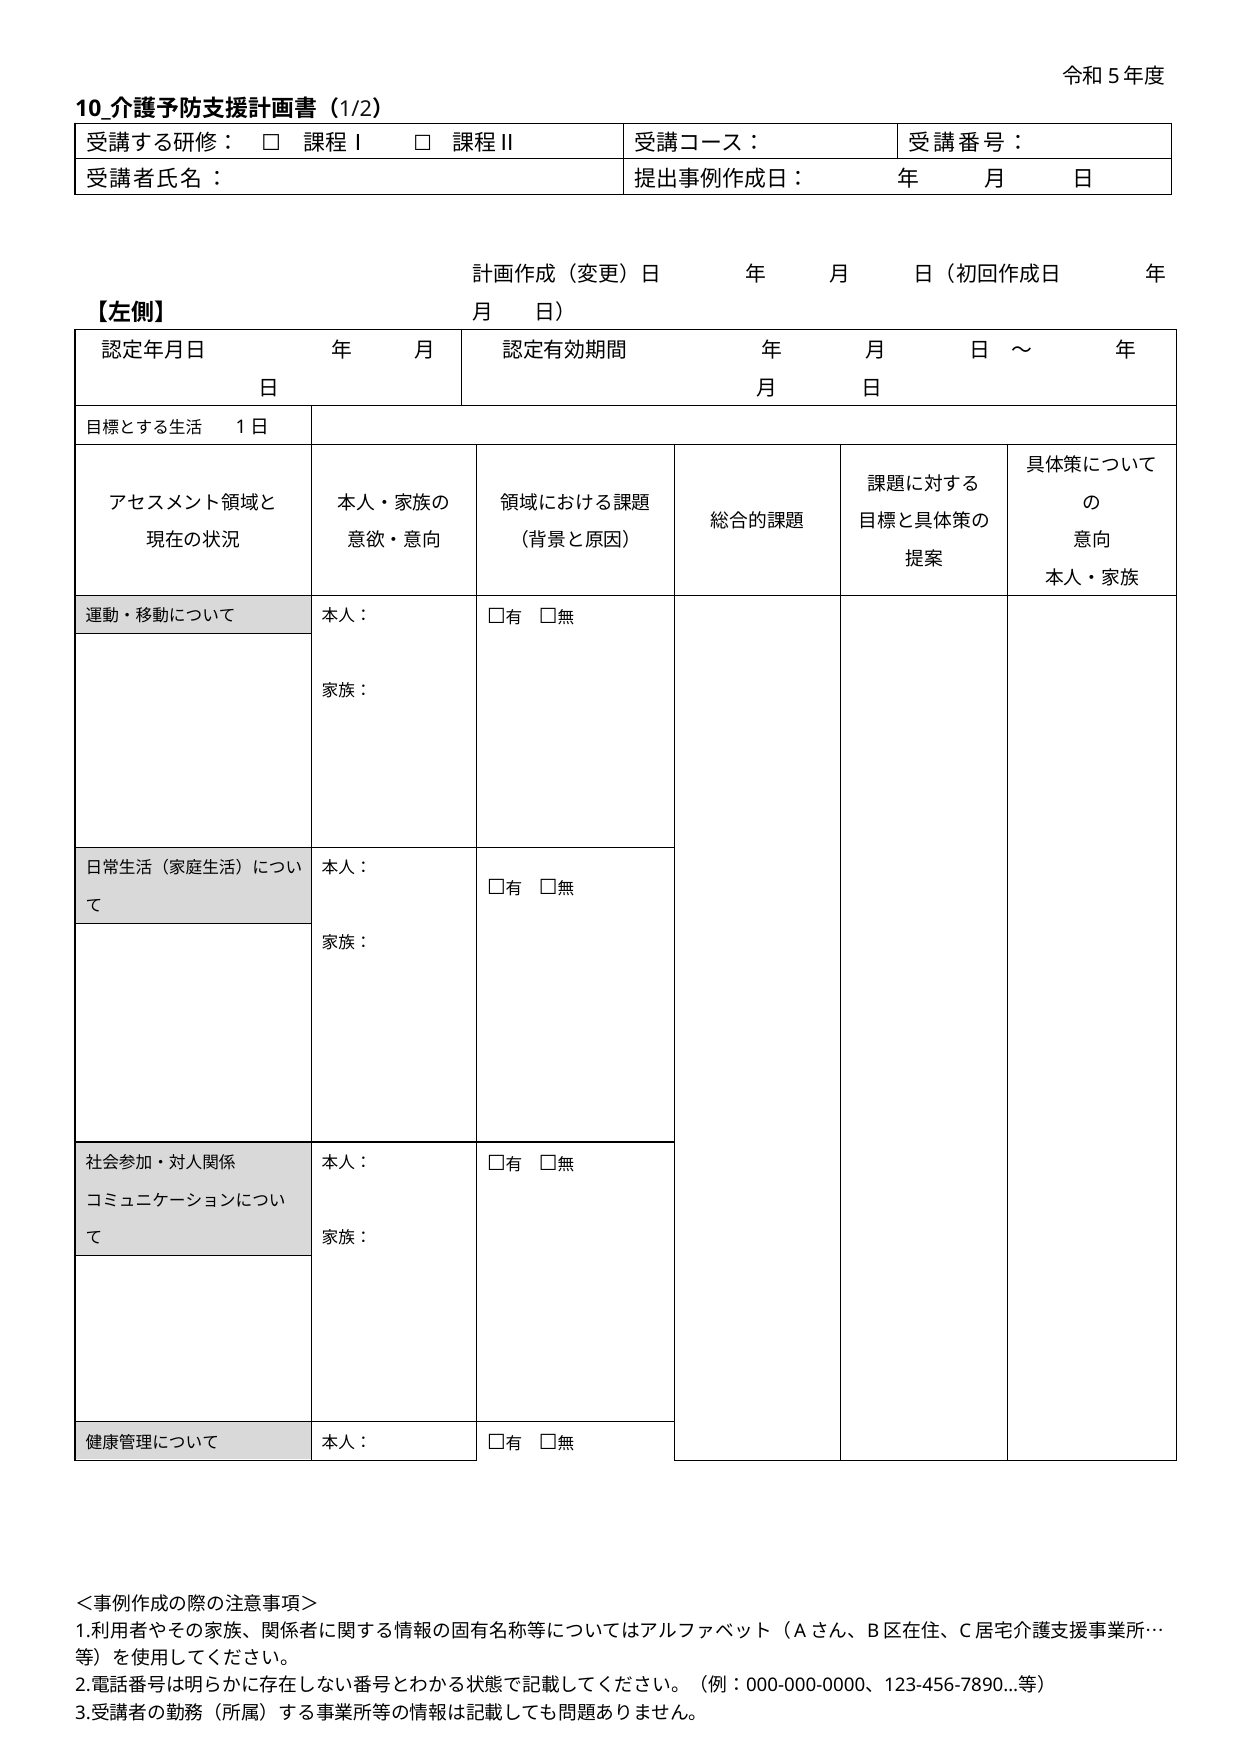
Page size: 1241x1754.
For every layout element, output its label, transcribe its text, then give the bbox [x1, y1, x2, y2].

table_cell 具体策についての 意向 本人・家族 [1008, 445, 1176, 595]
table_cell 領域における課題 （背景と原因） [477, 445, 674, 595]
table_cell 本人： 家族： [312, 1422, 476, 1459]
table_cell [76, 1256, 311, 1421]
table_cell [477, 1180, 674, 1421]
table_cell 有 無 [477, 596, 674, 633]
table_cell 健康管理について [76, 1422, 311, 1459]
table_cell アセスメント領域と 現在の状況 [76, 445, 311, 595]
table_cell [1008, 596, 1176, 1459]
table_header 計画作成（変更）日 年 月 日（初回作成日 年 月 日） [462, 254, 1177, 329]
table_cell 課題に対する 目標と具体策の提案 [841, 445, 1007, 595]
table_cell 本人： 家族： [312, 848, 476, 1141]
table_cell [477, 633, 674, 847]
table_cell 目標とする生活 1日 [76, 406, 311, 444]
table_cell [841, 596, 1007, 1459]
table_cell 認定有効期間 年 月 日 ～ 年 月 日 [462, 330, 1176, 405]
table_cell [312, 406, 1176, 444]
table_cell 本人： 家族： [312, 596, 476, 847]
table_cell 社会参加・対人関係 コミュニケーションについて [76, 1143, 311, 1255]
table_cell 本人・家族の 意欲・意向 [312, 445, 476, 595]
table_cell 総合的課題 [675, 445, 840, 595]
table_cell 認定年月日 年 月 日 [76, 330, 461, 405]
table_cell 有 無 [477, 848, 674, 923]
table_cell [76, 924, 311, 1141]
table_cell [675, 596, 840, 1459]
table_cell 有 無 [477, 1143, 674, 1180]
table_cell [477, 923, 674, 1141]
table_cell 日常生活（家庭生活）について [76, 848, 311, 923]
table_cell [76, 634, 311, 847]
table_cell 運動・移動について [76, 596, 311, 633]
table_cell 本人： 家族： [312, 1143, 476, 1421]
table_header 【左側】 [75, 254, 462, 329]
table_cell 有 無 [477, 1422, 674, 1459]
